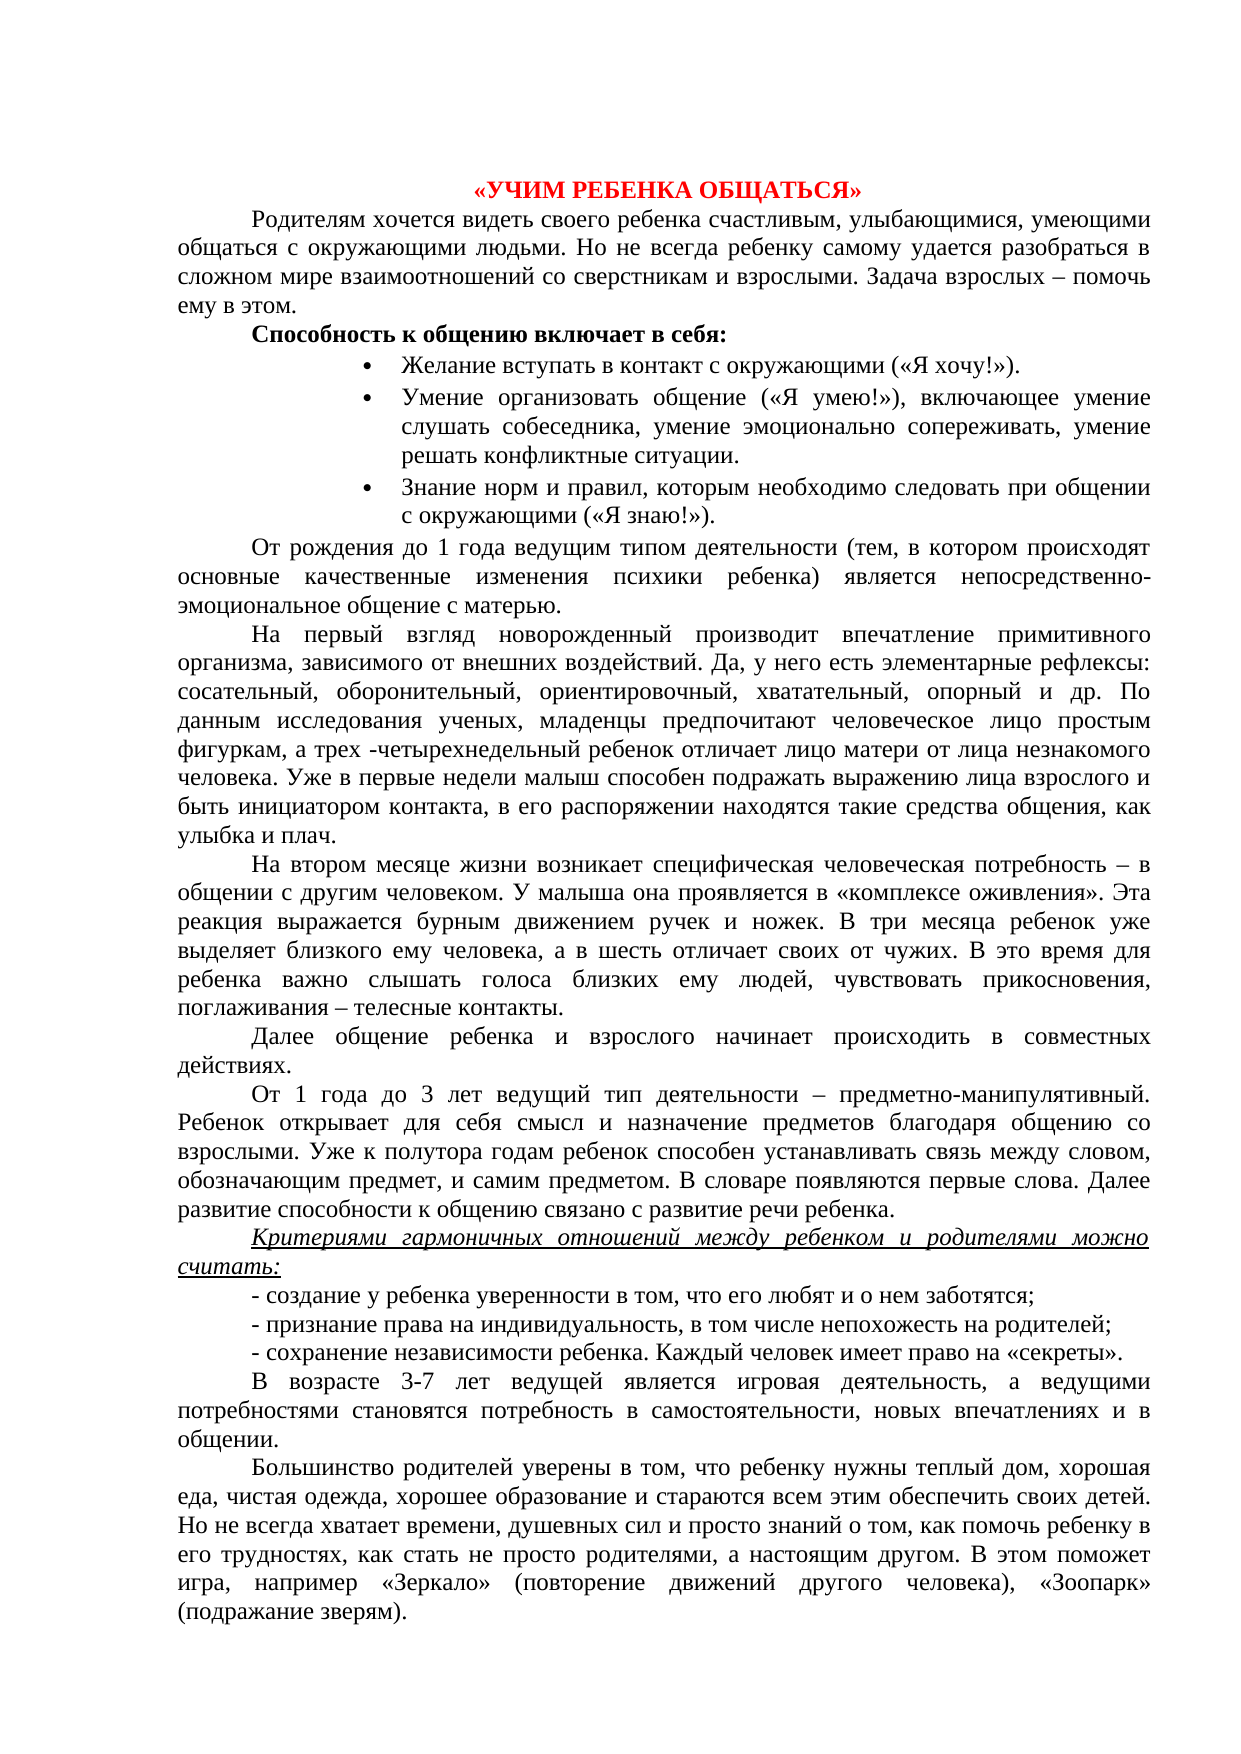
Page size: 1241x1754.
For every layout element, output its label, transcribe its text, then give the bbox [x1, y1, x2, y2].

text Далее общение ребенка и взрослого начинает происходить в совместных действиях. [177, 1021, 1152, 1079]
text От 1 года до 3 лет ведущий тип деятельности – предметно-манипулятивный. Ребенок открывает для себя смысл и назначение предметов благодаря общению со взрослыми. Уже к полутора годам ребенок способен устанавливать связь между словом, обозначающим предмет, и самим предметом. В словаре появляются первые слова. Далее развитие способности к общению связано с развитие речи ребенка. [177, 1079, 1152, 1222]
text Большинство родителей уверены в том, что ребенку нужны теплый дом, хорошая еда, чистая одежда, хорошее образование и стараются всем этим обеспечить своих детей. Но не всегда хватает времени, душевных сил и просто знаний о том, как помочь ребенку в его трудностях, как стать не просто родителями, а настоящим другом. В этом поможет игра, например «Зеркало» (повторение движений другого человека), «Зоопарк» (подражание зверям). [177, 1452, 1152, 1625]
text - признание права на индивидуальность, в том числе непохожесть на родителей; [177, 1309, 1152, 1337]
text На первый взгляд новорожденный производит впечатление примитивного организма, зависимого от внешних воздействий. Да, у него есть элементарные рефлексы: сосательный, оборонительный, ориентировочный, хватательный, опорный и др. По данным исследования ученых, младенцы предпочитают человеческое лицо простым фигуркам, а трех -четырехнедельный ребенок отличает лицо матери от лица незнакомого человека. Уже в первые недели малыш способен подражать выражению лица взрослого и быть инициатором контакта, в его распоряжении находятся такие средства общения, как улыбка и плач. [177, 619, 1152, 849]
text Способность к общению включает в себя: [177, 319, 1152, 347]
text От рождения до 1 года ведущим типом деятельности (тем, в котором происходят основные качественные изменения психики ребенка) является непосредственно-эмоциональное общение с матерью. [177, 532, 1152, 619]
text «УЧИМ РЕБЕНКА ОБЩАТЬСЯ» [177, 175, 1152, 204]
list Знание норм и правил, которым необходимо следовать при общении с окружающими («Я знаю!»). [364, 472, 1152, 529]
list Умение организовать общение («Я умею!»), включающее умение слушать собеседника, умение эмоционально сопереживать, умение решать конфликтные ситуации. [364, 382, 1152, 469]
text На втором месяце жизни возникает специфическая человеческая потребность – в общении с другим человеком. У малыша она проявляется в «комплексе оживления». Эта реакция выражается бурным движением ручек и ножек. В три месяца ребенок уже выделяет близкого ему человека, а в шесть отличает своих от чужих. В это время для ребенка важно слышать голоса близких ему людей, чувствовать прикосновения, поглаживания – телесные контакты. [177, 849, 1152, 1021]
list Желание вступать в контакт с окружающими («Я хочу!»). [364, 351, 1152, 379]
text В возрасте 3-7 лет ведущей является игровая деятельность, а ведущими потребностями становятся потребность в самостоятельности, новых впечатлениях и в общении. [177, 1366, 1152, 1452]
text - сохранение независимости ребенка. Каждый человек имеет право на «секреты». [177, 1337, 1152, 1366]
text Родителям хочется видеть своего ребенка счастливым, улыбающимися, умеющими общаться с окружающими людьми. Но не всегда ребенку самому удается разобраться в сложном мире взаимоотношений со сверстникам и взрослыми. Задача взрослых – помочь ему в этом. [177, 204, 1152, 319]
text Критериями гармоничных отношений между ребенком и родителями можно считать: [177, 1222, 1152, 1280]
text - создание у ребенка уверенности в том, что его любят и о нем заботятся; [177, 1280, 1152, 1309]
